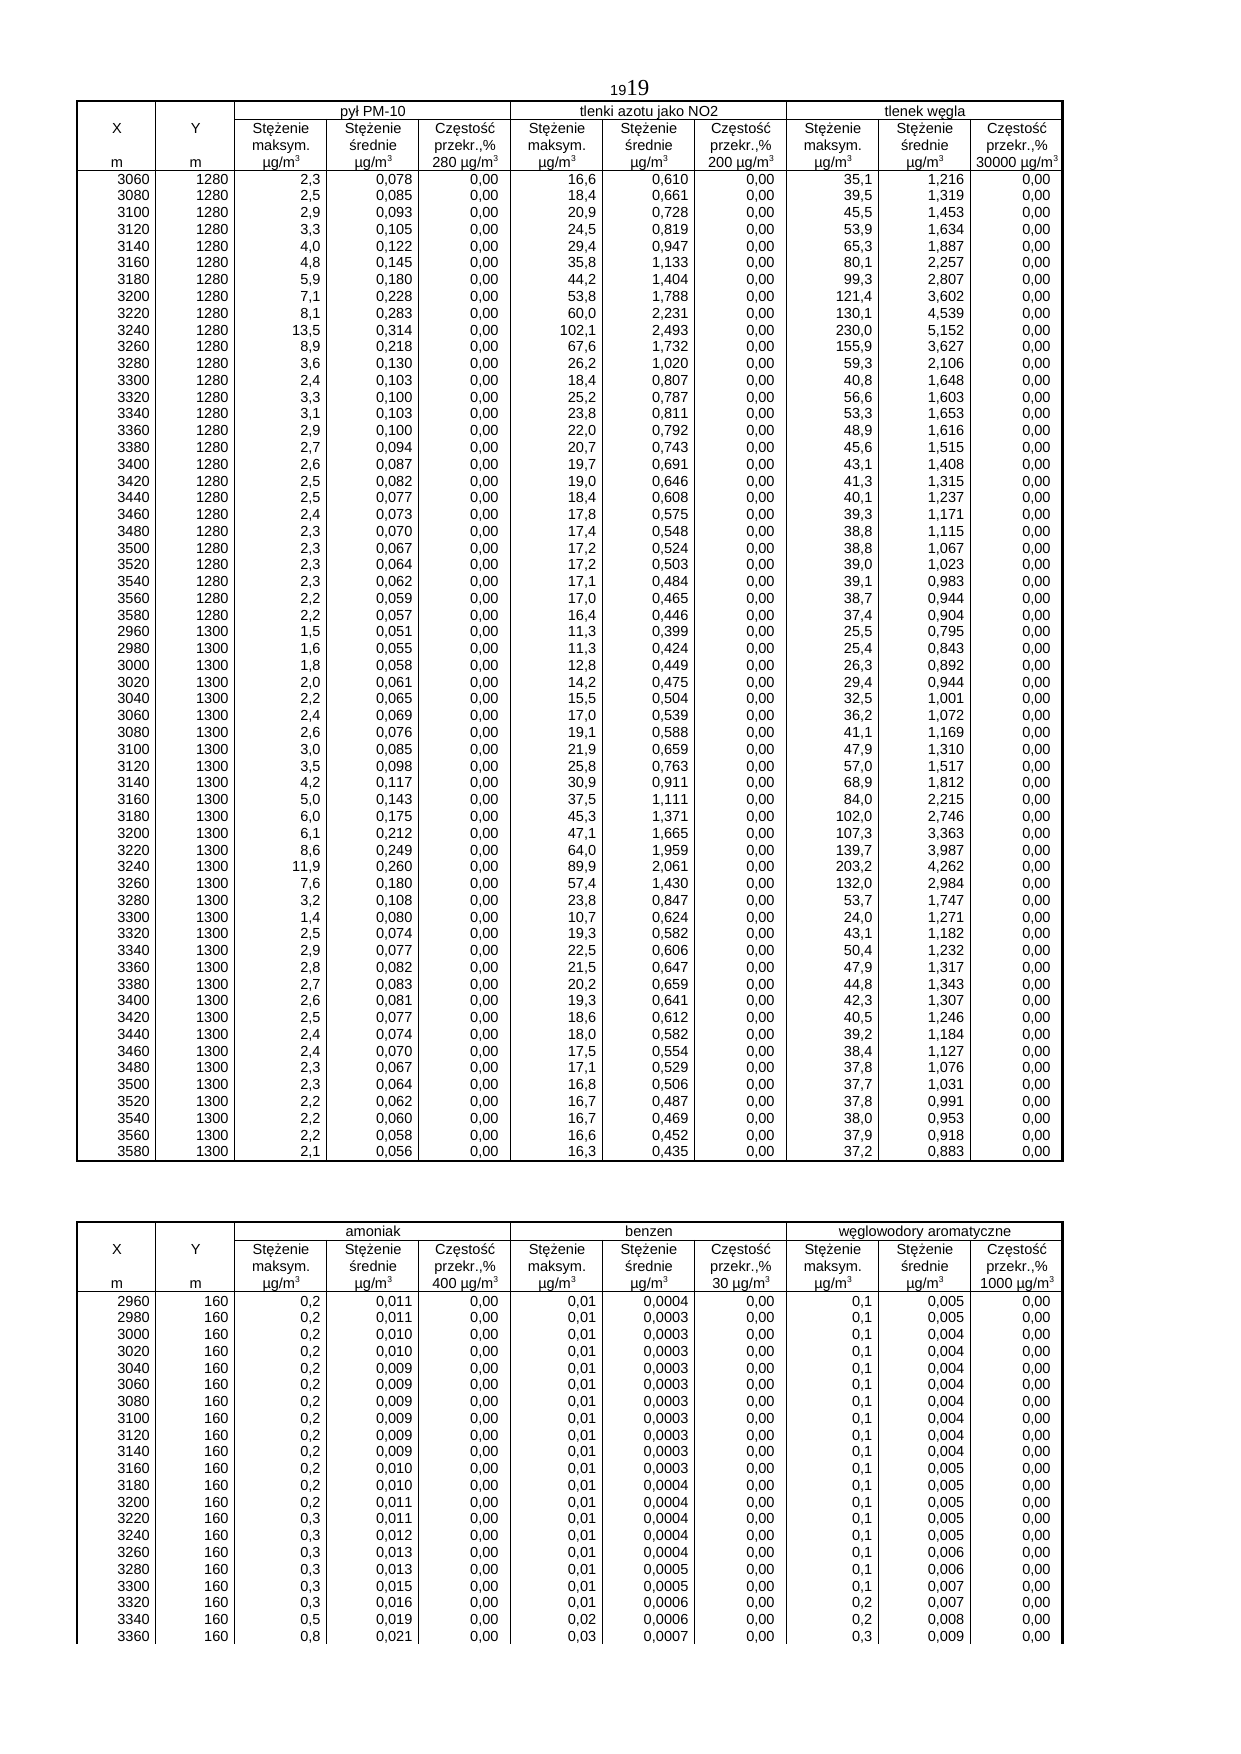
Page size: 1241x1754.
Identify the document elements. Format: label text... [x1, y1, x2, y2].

table_cell Stężenie maksym. [787, 120, 878, 153]
table_cell Stężenie średnie [603, 120, 694, 153]
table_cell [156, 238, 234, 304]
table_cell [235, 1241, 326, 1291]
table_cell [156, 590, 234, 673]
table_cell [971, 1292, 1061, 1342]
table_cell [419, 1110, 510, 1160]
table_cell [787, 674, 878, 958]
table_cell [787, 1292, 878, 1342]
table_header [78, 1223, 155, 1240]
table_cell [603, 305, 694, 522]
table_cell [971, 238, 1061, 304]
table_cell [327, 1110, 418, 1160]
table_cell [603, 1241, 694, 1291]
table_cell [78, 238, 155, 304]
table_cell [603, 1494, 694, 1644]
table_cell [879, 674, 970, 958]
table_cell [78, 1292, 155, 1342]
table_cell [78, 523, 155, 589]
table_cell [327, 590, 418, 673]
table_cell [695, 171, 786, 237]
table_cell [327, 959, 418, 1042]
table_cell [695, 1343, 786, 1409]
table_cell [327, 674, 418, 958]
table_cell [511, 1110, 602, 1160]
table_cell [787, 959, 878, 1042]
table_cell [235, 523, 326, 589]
table_cell 280 µg/m3 [419, 154, 510, 170]
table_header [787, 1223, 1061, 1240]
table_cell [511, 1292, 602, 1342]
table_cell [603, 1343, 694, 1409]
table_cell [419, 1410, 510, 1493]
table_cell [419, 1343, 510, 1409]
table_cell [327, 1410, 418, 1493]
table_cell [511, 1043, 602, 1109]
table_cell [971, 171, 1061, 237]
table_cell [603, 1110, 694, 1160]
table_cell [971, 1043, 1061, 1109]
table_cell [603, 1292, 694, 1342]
table_cell Częstość przekr.,% [419, 120, 510, 153]
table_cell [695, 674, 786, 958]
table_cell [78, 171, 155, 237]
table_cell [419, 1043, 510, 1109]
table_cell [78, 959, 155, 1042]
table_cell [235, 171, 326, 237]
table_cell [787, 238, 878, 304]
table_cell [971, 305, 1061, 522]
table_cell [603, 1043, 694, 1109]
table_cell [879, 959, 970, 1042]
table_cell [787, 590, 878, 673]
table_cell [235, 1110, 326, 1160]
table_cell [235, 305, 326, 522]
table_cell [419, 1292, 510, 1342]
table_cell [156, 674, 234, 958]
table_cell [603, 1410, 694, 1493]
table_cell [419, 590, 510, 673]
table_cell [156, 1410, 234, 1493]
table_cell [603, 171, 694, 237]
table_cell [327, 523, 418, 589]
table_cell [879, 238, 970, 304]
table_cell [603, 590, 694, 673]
table_cell µg/m3 [511, 154, 602, 170]
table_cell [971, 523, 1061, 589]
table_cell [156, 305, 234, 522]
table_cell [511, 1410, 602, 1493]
table_cell m [78, 154, 155, 170]
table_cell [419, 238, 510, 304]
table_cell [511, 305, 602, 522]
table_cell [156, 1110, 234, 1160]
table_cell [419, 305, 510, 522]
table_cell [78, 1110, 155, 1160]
table_header pył PM-10 [235, 102, 510, 119]
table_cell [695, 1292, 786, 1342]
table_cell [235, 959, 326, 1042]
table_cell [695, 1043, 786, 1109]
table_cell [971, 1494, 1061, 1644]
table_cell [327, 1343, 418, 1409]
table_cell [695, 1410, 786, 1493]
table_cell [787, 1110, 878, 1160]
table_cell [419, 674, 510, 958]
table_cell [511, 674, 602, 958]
table_cell Stężenie średnie [879, 120, 970, 153]
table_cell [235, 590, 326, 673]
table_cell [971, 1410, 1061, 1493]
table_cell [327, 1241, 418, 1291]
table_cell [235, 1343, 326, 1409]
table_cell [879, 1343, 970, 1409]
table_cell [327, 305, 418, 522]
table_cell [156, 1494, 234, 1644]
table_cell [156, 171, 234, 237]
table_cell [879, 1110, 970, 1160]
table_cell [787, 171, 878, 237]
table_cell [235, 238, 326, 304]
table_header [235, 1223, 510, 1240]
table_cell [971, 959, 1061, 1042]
table_header tlenek węgla [787, 102, 1061, 119]
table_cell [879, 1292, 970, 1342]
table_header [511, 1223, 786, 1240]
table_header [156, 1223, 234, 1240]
table_header [78, 102, 155, 119]
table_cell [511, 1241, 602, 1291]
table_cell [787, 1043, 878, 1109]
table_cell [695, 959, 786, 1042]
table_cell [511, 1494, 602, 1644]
table_cell µg/m3 [603, 154, 694, 170]
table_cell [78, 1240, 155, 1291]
table_cell µg/m3 [327, 154, 418, 170]
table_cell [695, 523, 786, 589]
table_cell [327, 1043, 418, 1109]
table_cell 30000 µg/m3 [971, 154, 1061, 170]
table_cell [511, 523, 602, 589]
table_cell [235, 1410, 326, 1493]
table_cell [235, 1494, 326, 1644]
table_cell Stężenie średnie [327, 120, 418, 153]
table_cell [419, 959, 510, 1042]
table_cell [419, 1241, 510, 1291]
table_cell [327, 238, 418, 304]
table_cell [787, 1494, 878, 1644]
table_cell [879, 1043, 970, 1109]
table_cell Częstość przekr.,% [971, 120, 1061, 153]
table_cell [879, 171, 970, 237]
table_cell Stężenie maksym. [235, 120, 326, 153]
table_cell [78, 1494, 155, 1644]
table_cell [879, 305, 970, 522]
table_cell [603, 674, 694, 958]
table_cell X [78, 119, 155, 153]
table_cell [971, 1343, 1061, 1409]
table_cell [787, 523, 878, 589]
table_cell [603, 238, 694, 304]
table_cell µg/m3 [787, 154, 878, 170]
table_cell m [156, 154, 234, 170]
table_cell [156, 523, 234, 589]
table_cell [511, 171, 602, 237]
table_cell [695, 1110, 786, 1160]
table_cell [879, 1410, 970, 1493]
table_cell µg/m3 [235, 154, 326, 170]
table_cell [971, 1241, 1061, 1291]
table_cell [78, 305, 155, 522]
table_cell 200 µg/m3 [695, 154, 786, 170]
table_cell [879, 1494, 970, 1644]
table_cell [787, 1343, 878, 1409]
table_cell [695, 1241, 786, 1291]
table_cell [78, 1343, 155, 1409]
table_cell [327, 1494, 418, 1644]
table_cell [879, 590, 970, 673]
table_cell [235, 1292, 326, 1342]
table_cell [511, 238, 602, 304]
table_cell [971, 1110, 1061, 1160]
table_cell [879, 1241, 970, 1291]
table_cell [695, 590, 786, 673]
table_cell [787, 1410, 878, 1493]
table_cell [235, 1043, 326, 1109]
table_cell Y [156, 119, 234, 153]
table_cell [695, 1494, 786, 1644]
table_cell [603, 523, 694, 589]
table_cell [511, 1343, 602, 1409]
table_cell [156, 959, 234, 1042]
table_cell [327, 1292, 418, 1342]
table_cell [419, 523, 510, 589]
table_cell Stężenie maksym. [511, 120, 602, 153]
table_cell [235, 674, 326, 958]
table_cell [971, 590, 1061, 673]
table_cell µg/m3 [879, 154, 970, 170]
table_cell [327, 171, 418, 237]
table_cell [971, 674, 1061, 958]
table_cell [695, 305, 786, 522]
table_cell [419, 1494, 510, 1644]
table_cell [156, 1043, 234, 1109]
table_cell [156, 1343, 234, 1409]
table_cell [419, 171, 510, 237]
table_header [156, 102, 234, 119]
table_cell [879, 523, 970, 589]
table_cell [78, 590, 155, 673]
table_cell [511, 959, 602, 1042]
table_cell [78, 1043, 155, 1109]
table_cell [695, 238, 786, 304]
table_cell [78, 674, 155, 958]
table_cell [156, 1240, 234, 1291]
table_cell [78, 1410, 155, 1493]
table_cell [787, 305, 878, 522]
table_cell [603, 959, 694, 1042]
table_cell Częstość przekr.,% [695, 120, 786, 153]
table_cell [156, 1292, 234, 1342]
table_header tlenki azotu jako NO2 [511, 102, 786, 119]
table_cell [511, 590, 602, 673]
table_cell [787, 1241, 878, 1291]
